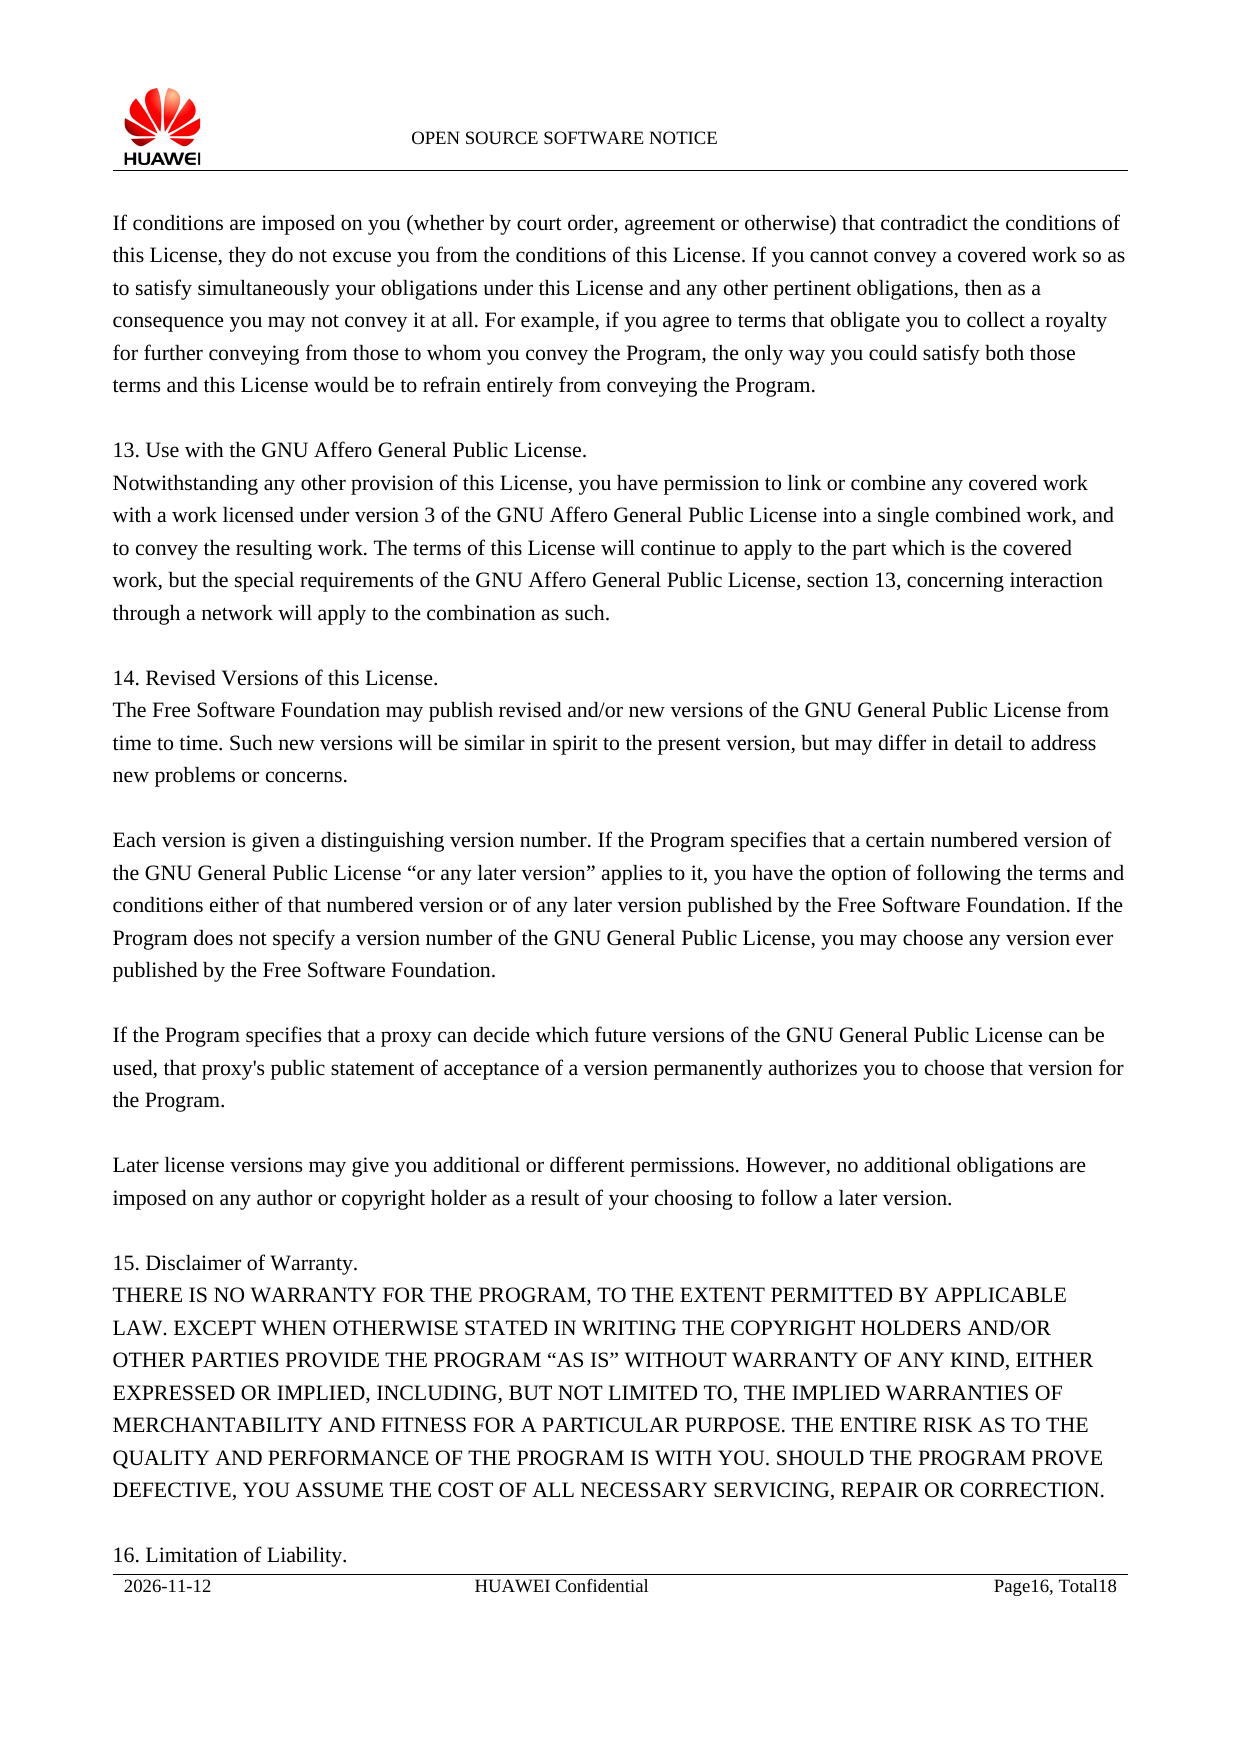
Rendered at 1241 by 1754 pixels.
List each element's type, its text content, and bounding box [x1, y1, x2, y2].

picture [124, 88, 201, 165]
